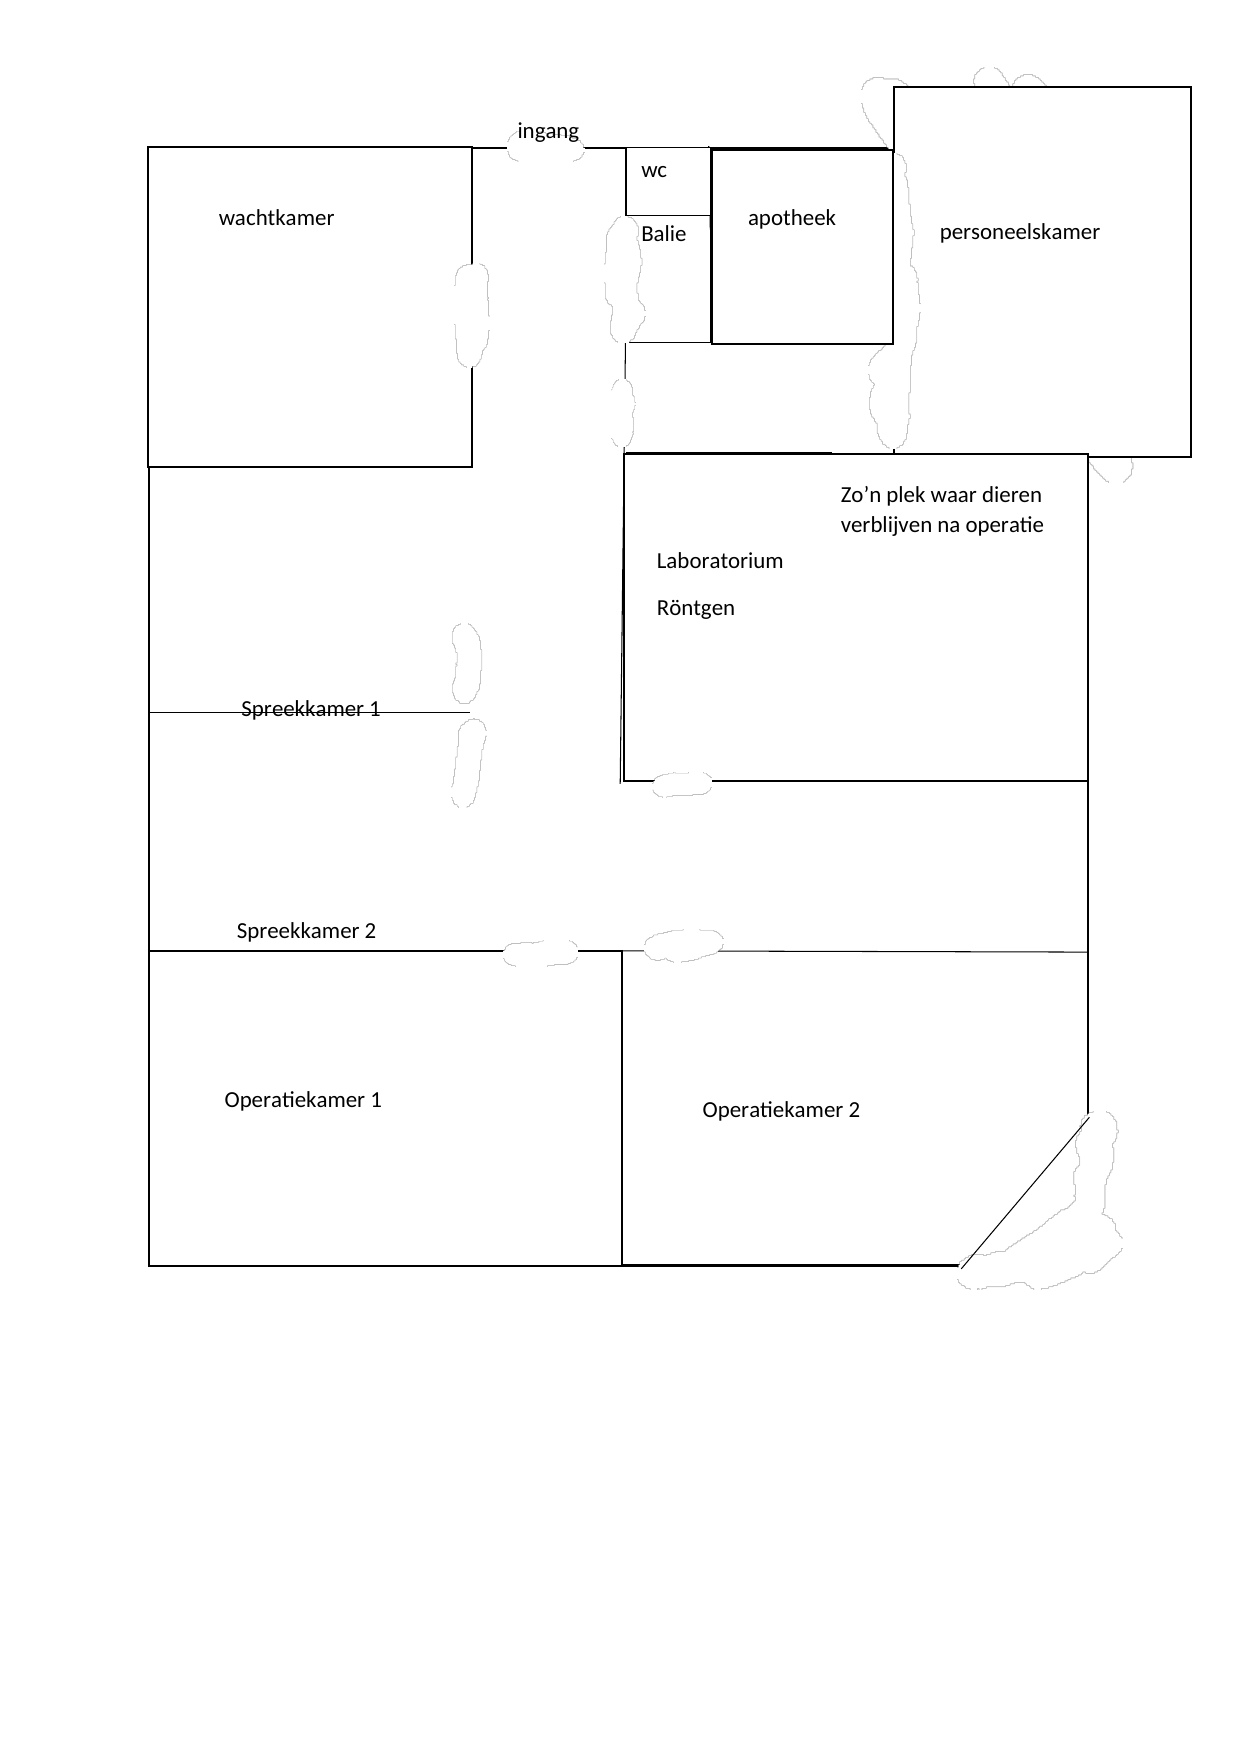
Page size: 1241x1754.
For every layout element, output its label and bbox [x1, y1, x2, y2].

picture [507, 130, 585, 162]
picture [454, 263, 490, 368]
picture [644, 929, 724, 963]
picture [861, 67, 1188, 149]
picture [957, 1111, 1123, 1290]
picture [1089, 458, 1188, 483]
picture [604, 216, 646, 343]
picture [451, 623, 487, 808]
picture [861, 153, 921, 453]
picture [652, 772, 712, 798]
picture [611, 379, 636, 447]
picture [503, 940, 578, 967]
